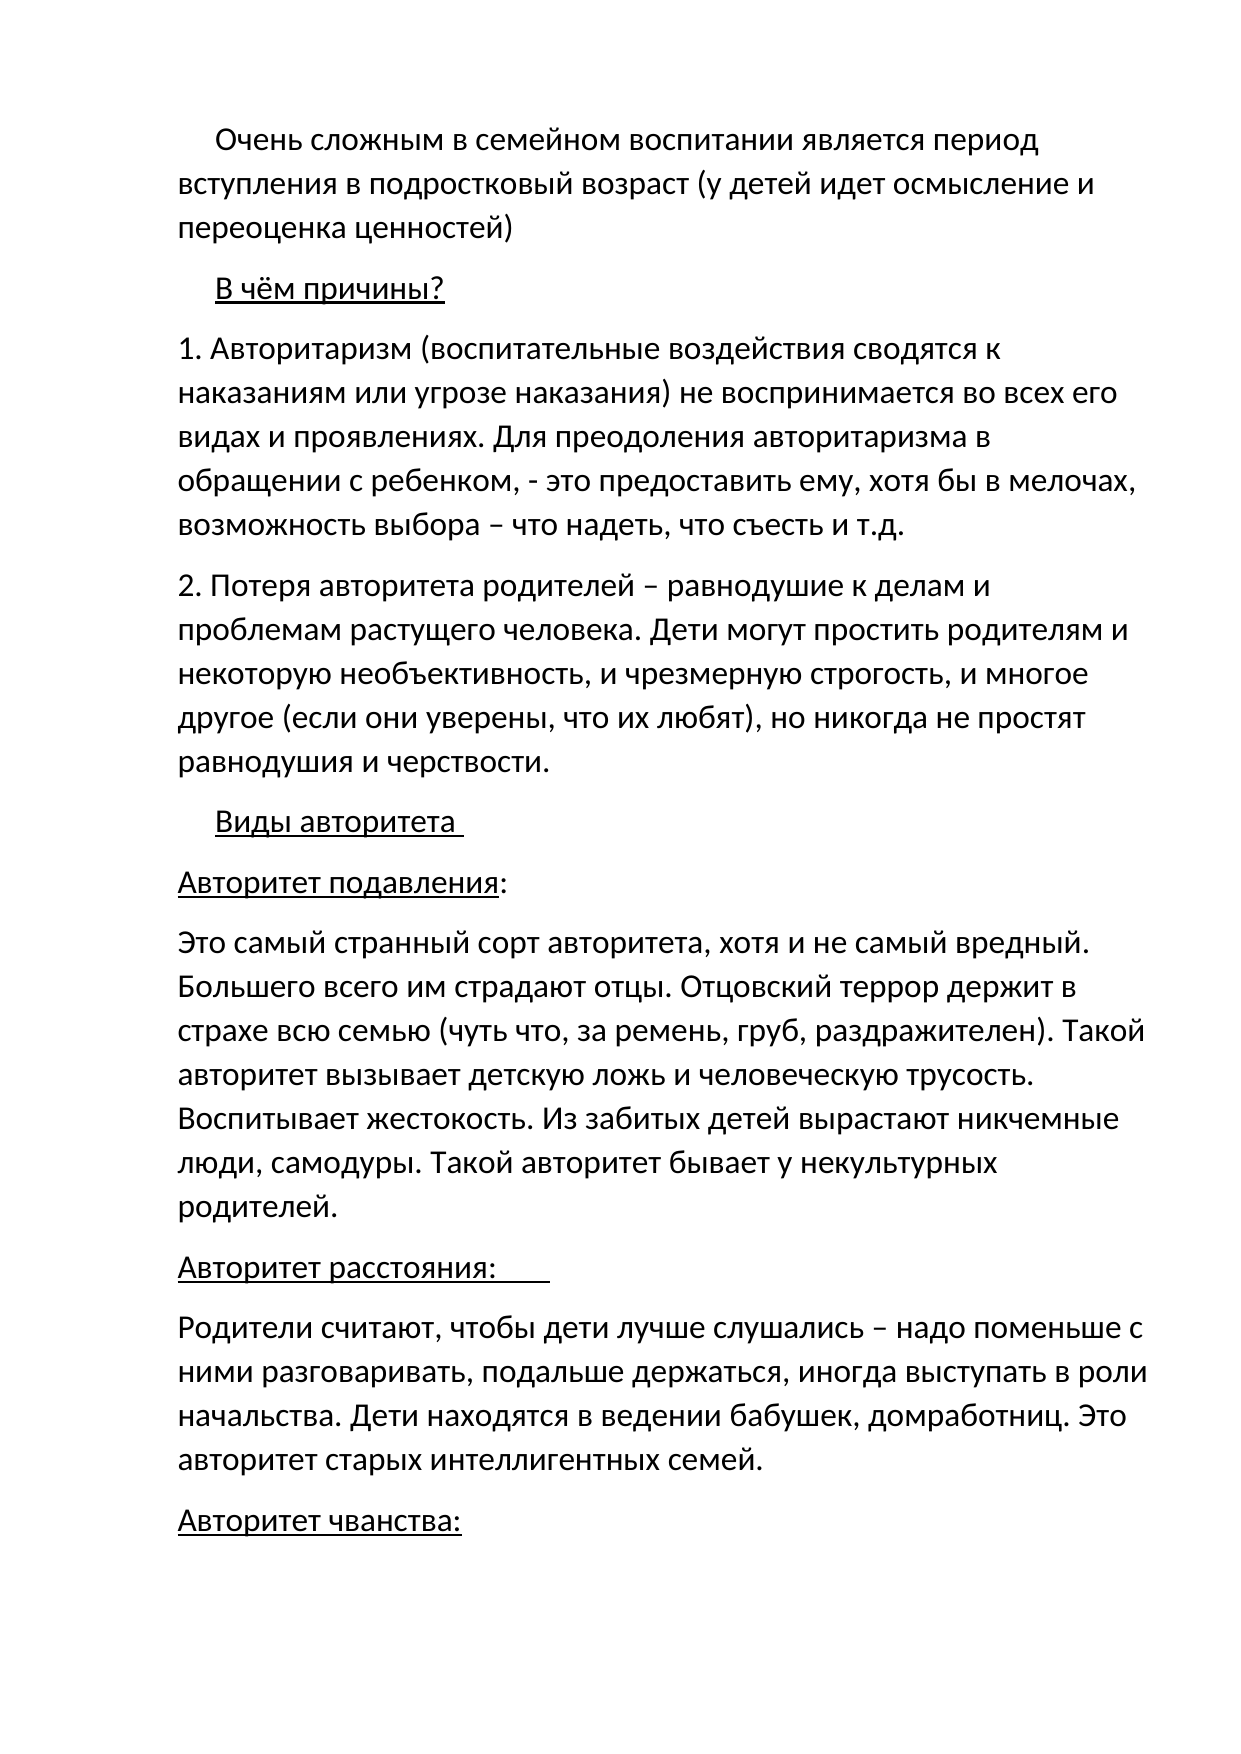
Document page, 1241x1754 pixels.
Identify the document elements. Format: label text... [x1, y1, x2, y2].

text Авторитет расстояния: [177, 1246, 1152, 1287]
text Авторитет чванства: [177, 1499, 1152, 1540]
text Авторитет подавления: [177, 861, 1152, 902]
text В чём причины? [177, 267, 1152, 307]
text 2. Потеря авторитета родителей – равнодушие к делам и проблемам растущего человека. Дети могут простить родителям и некоторую необъективность, и чрезмерную строгость, и многое другое (если они уверены, что их любят), но никогда не простят равнодушия и черствости. [177, 564, 1152, 780]
text Очень сложным в семейном воспитании является период вступления в подростковый возраст (у детей идет осмысление и переоценка ценностей) [177, 118, 1152, 247]
text Это самый странный сорт авторитета, хотя и не самый вредный. Большего всего им страдают отцы. Отцовский террор держит в страхе всю семью (чуть что, за ремень, груб, раздражителен). Такой авторитет вызывает детскую ложь и человеческую трусость. Воспитывает жестокость. Из забитых детей вырастают никчемные люди, самодуры. Такой авторитет бывает у некультурных родителей. [177, 921, 1152, 1226]
text Виды авторитета [177, 800, 1152, 841]
text Родители считают, чтобы дети лучше слушались – надо поменьше с ними разговаривать, подальше держаться, иногда выступать в роли начальства. Дети находятся в ведении бабушек, домработниц. Это авторитет старых интеллигентных семей. [177, 1306, 1152, 1479]
text 1. Авторитаризм (воспитательные воздействия сводятся к наказаниям или угрозе наказания) не воспринимается во всех его видах и проявлениях. Для преодоления авторитаризма в обращении с ребенком, - это предоставить ему, хотя бы в мелочах, возможность выбора – что надеть, что съесть и т.д. [177, 327, 1152, 544]
